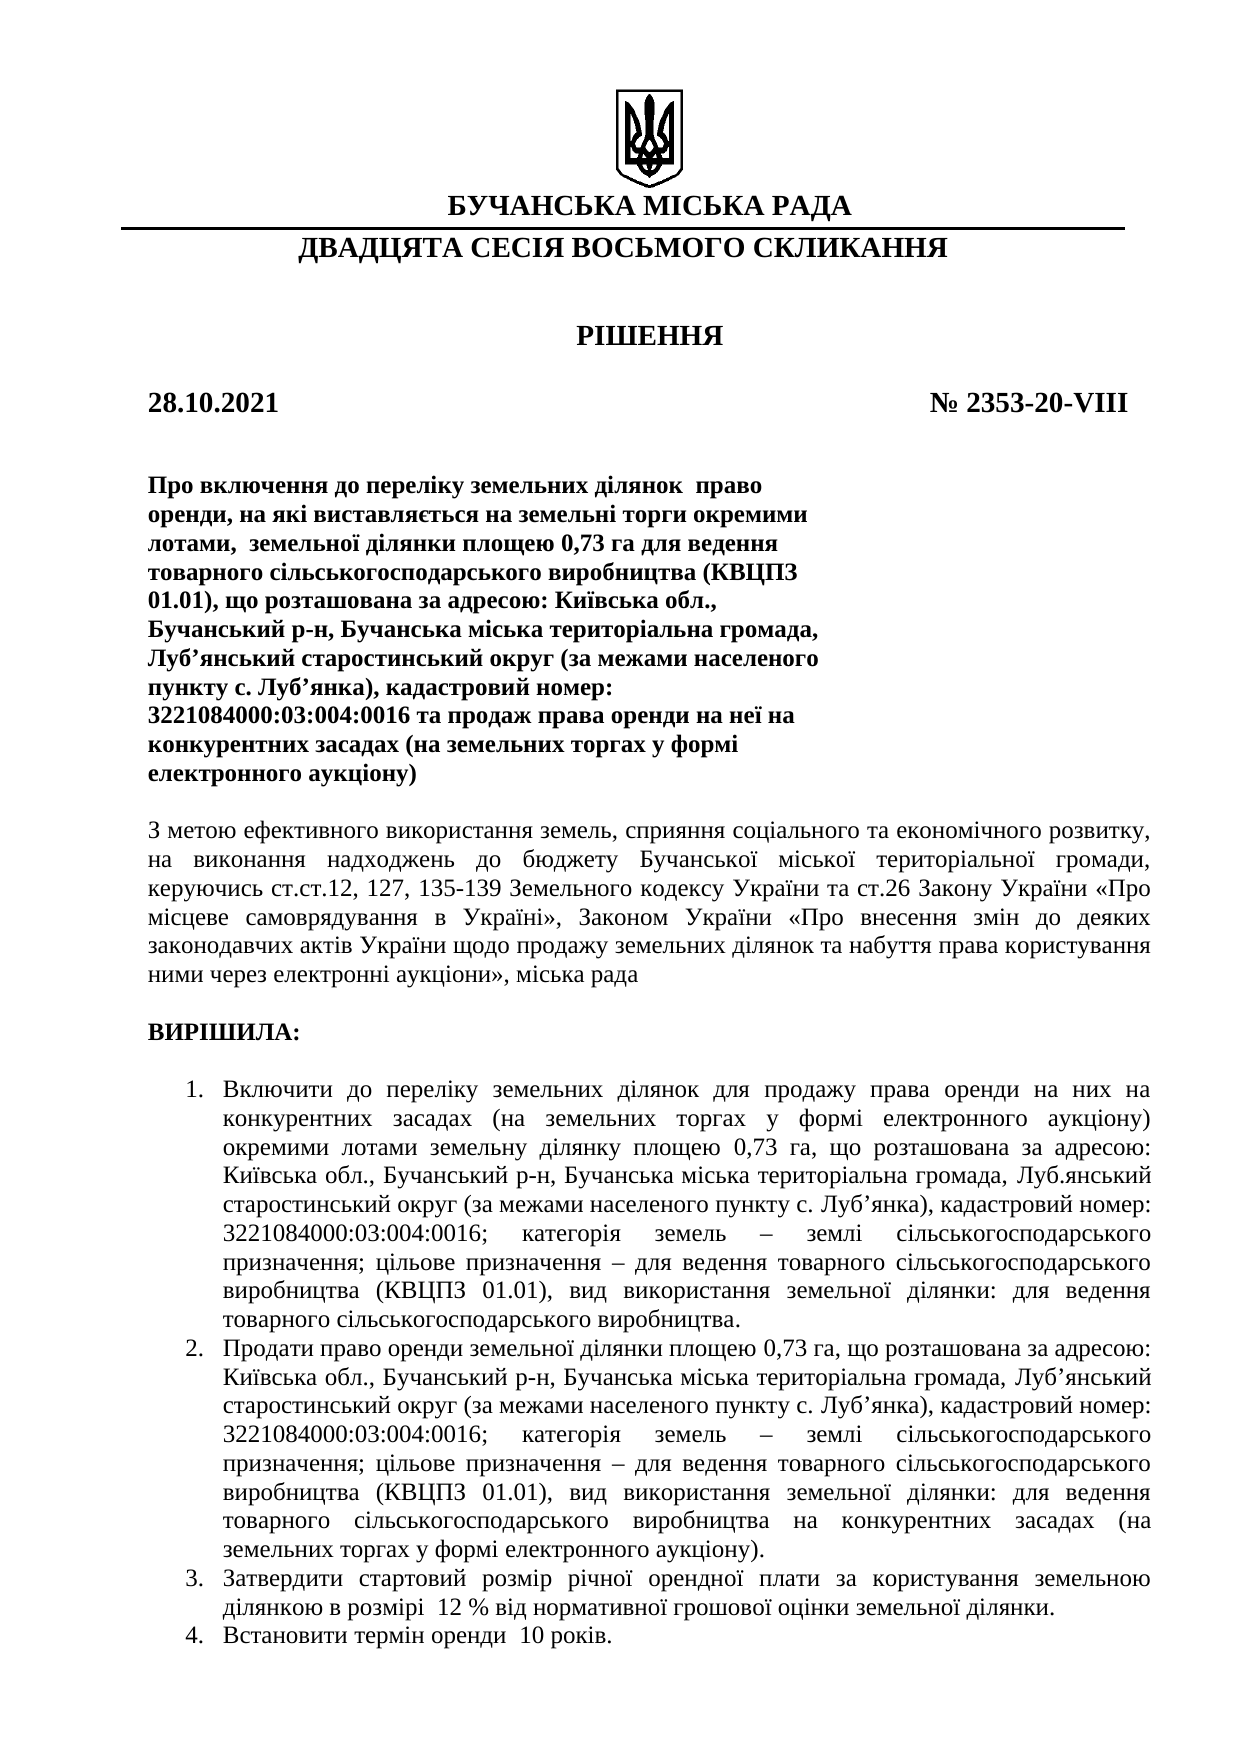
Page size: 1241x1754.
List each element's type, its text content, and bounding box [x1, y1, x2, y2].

list Затвердити стартовий розмір річної орендної плати за користування земельною ділянкою в розмірі 12 % від нормативної грошової оцінки земельної ділянки. [185, 1563, 1152, 1621]
picture [614, 88, 685, 189]
text РІШЕННЯ [148, 318, 1152, 351]
text БУЧАНСЬКА МІСЬКА РАДА [148, 188, 1152, 222]
list Продати право оренди земельної ділянки площею 0,73 га, що розташована за адресою: Київська обл., Бучанський р-н, Бучанська міська територіальна громада, Луб’янський старостинський округ (за межами населеного пункту с. Луб’янка), кадастровий номер: 3221084000:03:004:0016; категорія земель – землі сільськогосподарського призначення; цільове призначення – для ведення товарного сільськогосподарського виробництва (КВЦПЗ 01.01), вид використання земельної ділянки: для ведення товарного сільськогосподарського виробництва на конкурентних засадах (на земельних торгах у формі електронного аукціону). [185, 1333, 1152, 1563]
list Встановити термін оренди 10 років. [185, 1621, 1152, 1649]
text Про включення до переліку земельних ділянок право оренди, на які виставляється на земельні торги окремими лотами, земельної ділянки площею 0,73 га для ведення товарного сільськогосподарського виробництва (КВЦПЗ 01.01), що розташована за адресою: Київська обл., Бучанський р-н, Бучанська міська територіальна громада, Луб’янський старостинський округ (за межами населеного пункту с. Луб’янка), кадастровий номер: 3221084000:03:004:0016 та продаж права оренди на неї на конкурентних засадах (на земельних торгах у формі електронного аукціону) [148, 471, 827, 787]
text З метою ефективного використання земель, сприяння соціального та економічного розвитку, на виконання надходжень до бюджету Бучанської міської територіальної громади, керуючись ст.ст.12, 127, 135-139 Земельного кодексу України та ст.26 Закону України «Про місцеве самоврядування в Україні», Законом України «Про внесення змін до деяких законодавчих актів України щодо продажу земельних ділянок та набуття права користування ними через електронні аукціони», міська рада [148, 816, 1152, 988]
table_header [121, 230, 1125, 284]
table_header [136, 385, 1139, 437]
list Включити до переліку земельних ділянок для продажу права оренди на них на конкурентних засадах (на земельних торгах у формі електронного аукціону) окремими лотами земельну ділянку площею 0,73 га, що розташована за адресою: Київська обл., Бучанський р-н, Бучанська міська територіальна громада, Луб.янський старостинський округ (за межами населеного пункту с. Луб’янка), кадастровий номер: 3221084000:03:004:0016; категорія земель – землі сільськогосподарського призначення; цільове призначення – для ведення товарного сільськогосподарського виробництва (КВЦПЗ 01.01), вид використання земельної ділянки: для ведення товарного сільськогосподарського виробництва. [185, 1074, 1152, 1333]
text ВИРІШИЛА: [148, 1017, 1152, 1046]
